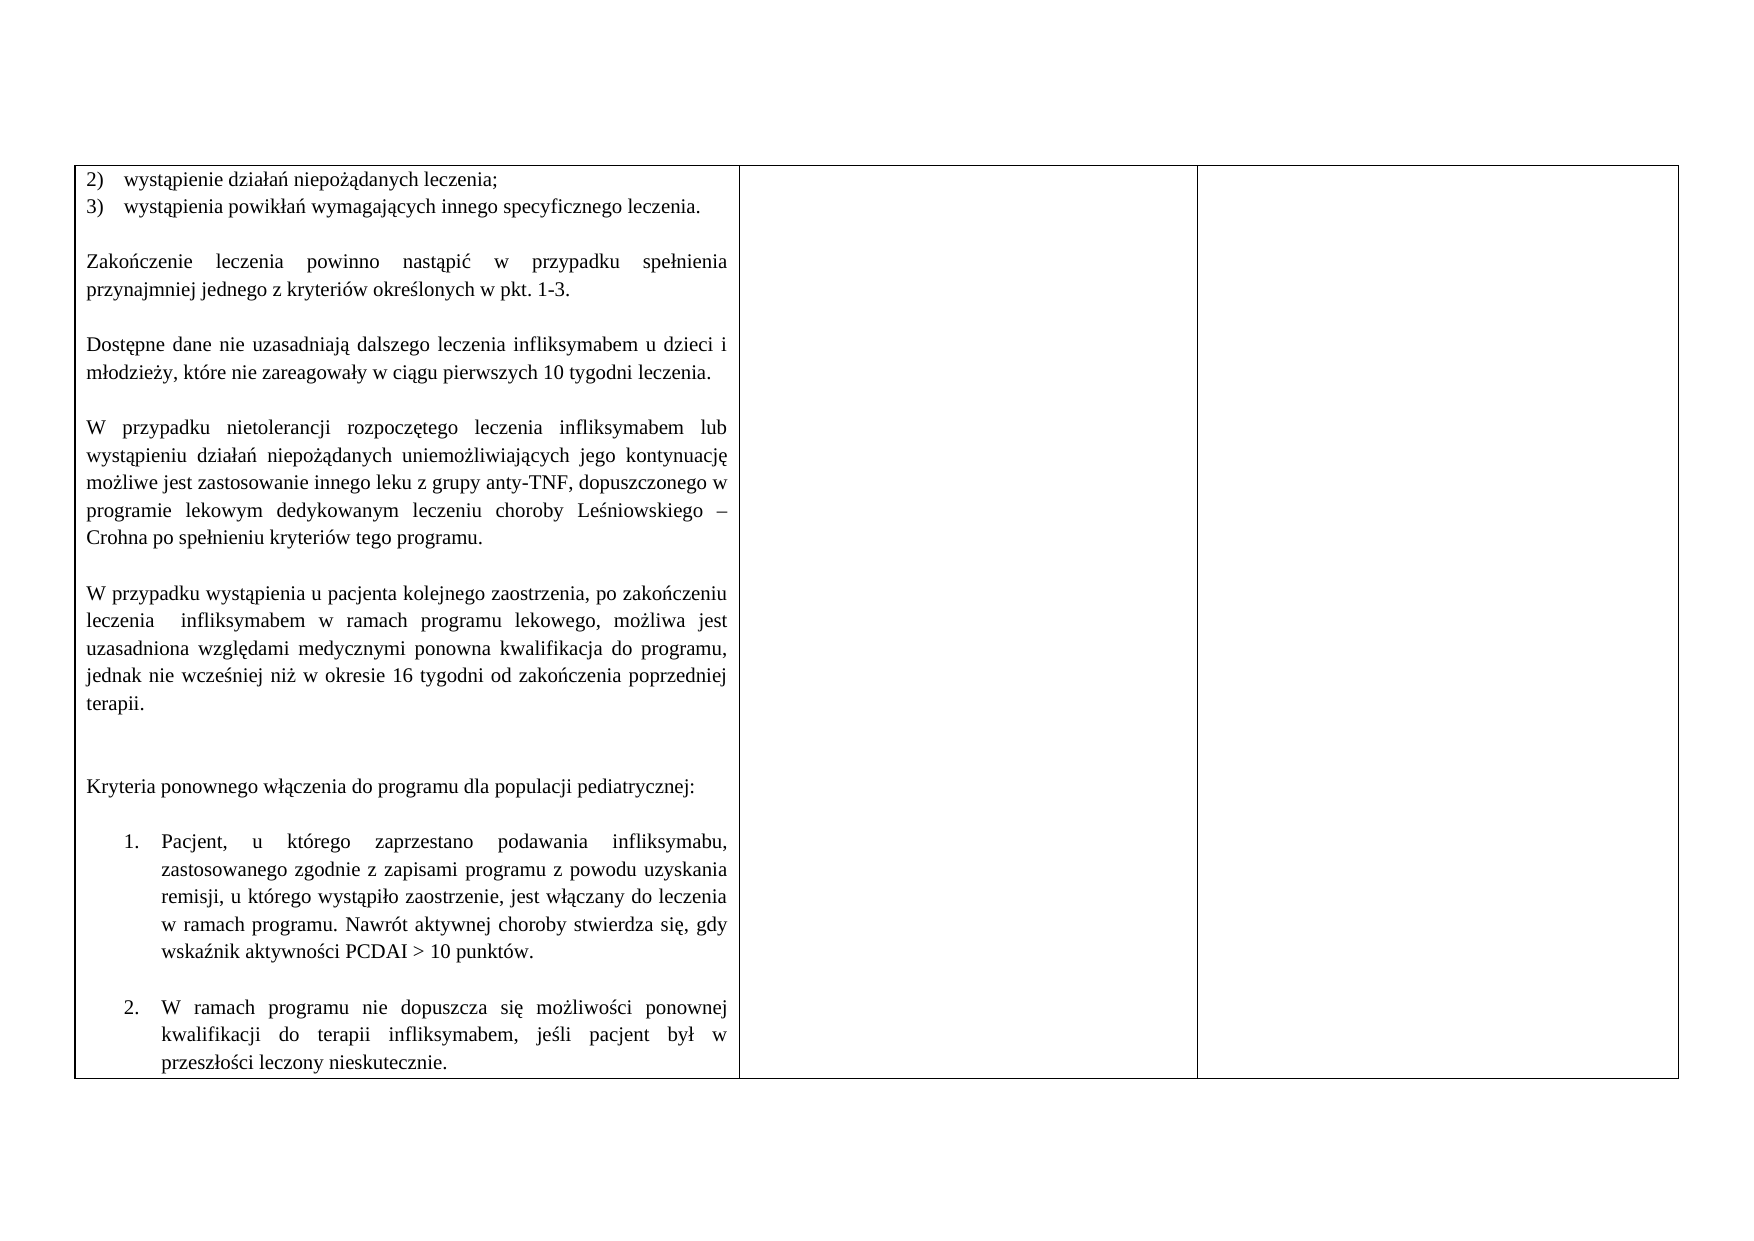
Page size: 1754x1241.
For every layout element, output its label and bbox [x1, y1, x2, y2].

table_cell [1198, 166, 1678, 1078]
table_cell [76, 166, 739, 1078]
table_cell [740, 166, 1197, 1078]
